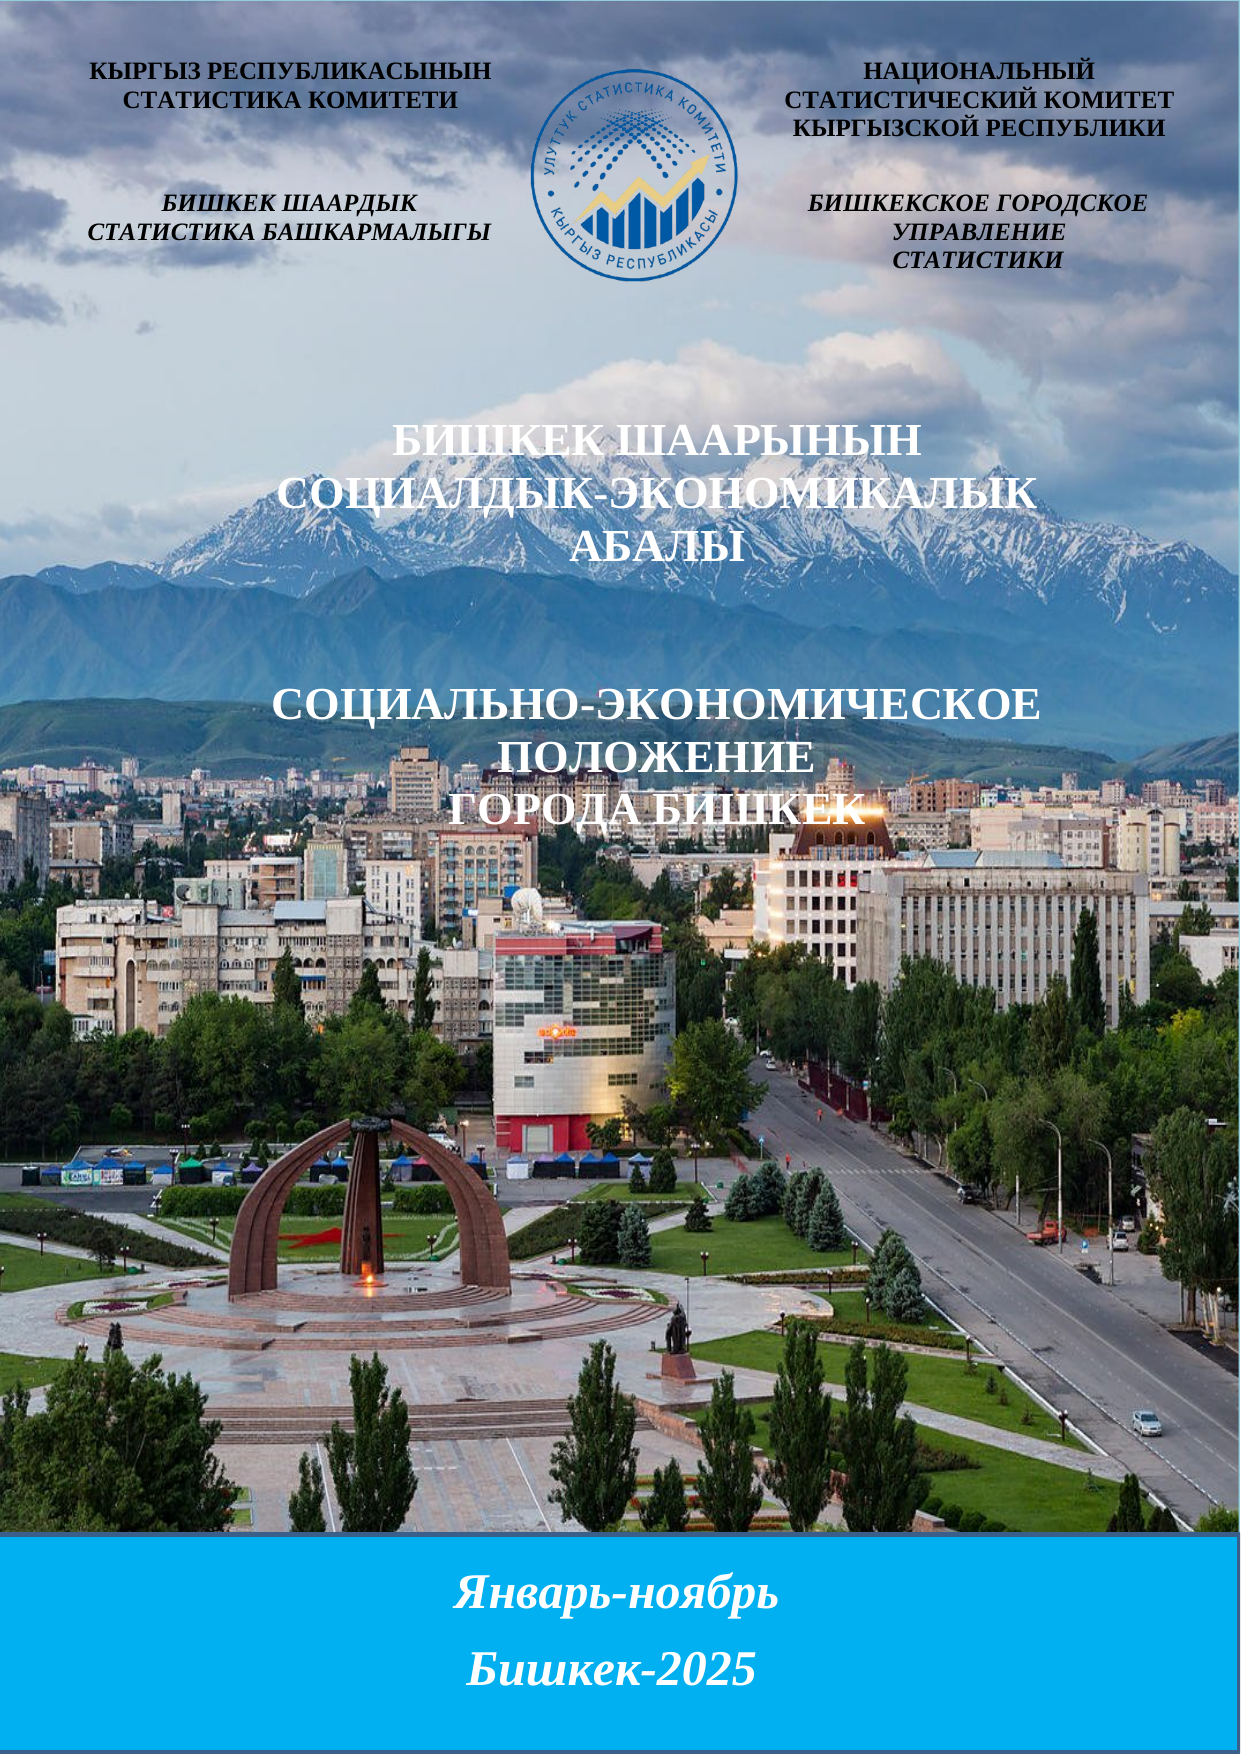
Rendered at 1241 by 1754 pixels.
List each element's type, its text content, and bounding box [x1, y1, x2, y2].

picture [0, 1, 1239, 1532]
table_cell БИШКЕКСКОЕ ГОРОДСКОЕ УПРАВЛЕНИЕ СТАТИСТИКИ [762, 188, 1211, 303]
text ГОРОДА БИШКЕК [133, 782, 1181, 835]
text БИШКЕК ШААРЫНЫН [133, 413, 1181, 466]
text ПОЛОЖЕНИЕ [133, 729, 1181, 782]
text СОЦИАЛЬНО-ЭКОНОМИЧЕСКОЕ [133, 677, 1181, 729]
text СОЦИАЛДЫК-ЭКОНОМИКАЛЫК [133, 466, 1181, 518]
text АБАЛЫ [133, 518, 1181, 571]
table_header КЫРГЫЗ РЕСПУБЛИКАСЫНЫН СТАТИСТИКА КОМИТЕТИ [30, 56, 507, 188]
table_cell БИШКЕК ШААРДЫК СТАТИСТИКА БАШКАРМАЛЫГЫ [30, 188, 507, 303]
table_header НАЦИОНАЛЬНЫЙ СТАТИСТИЧЕСКИЙ КОМИТЕТ КЫРГЫЗСКОЙ РЕСПУБЛИКИ [762, 56, 1211, 188]
table_header [507, 56, 762, 303]
